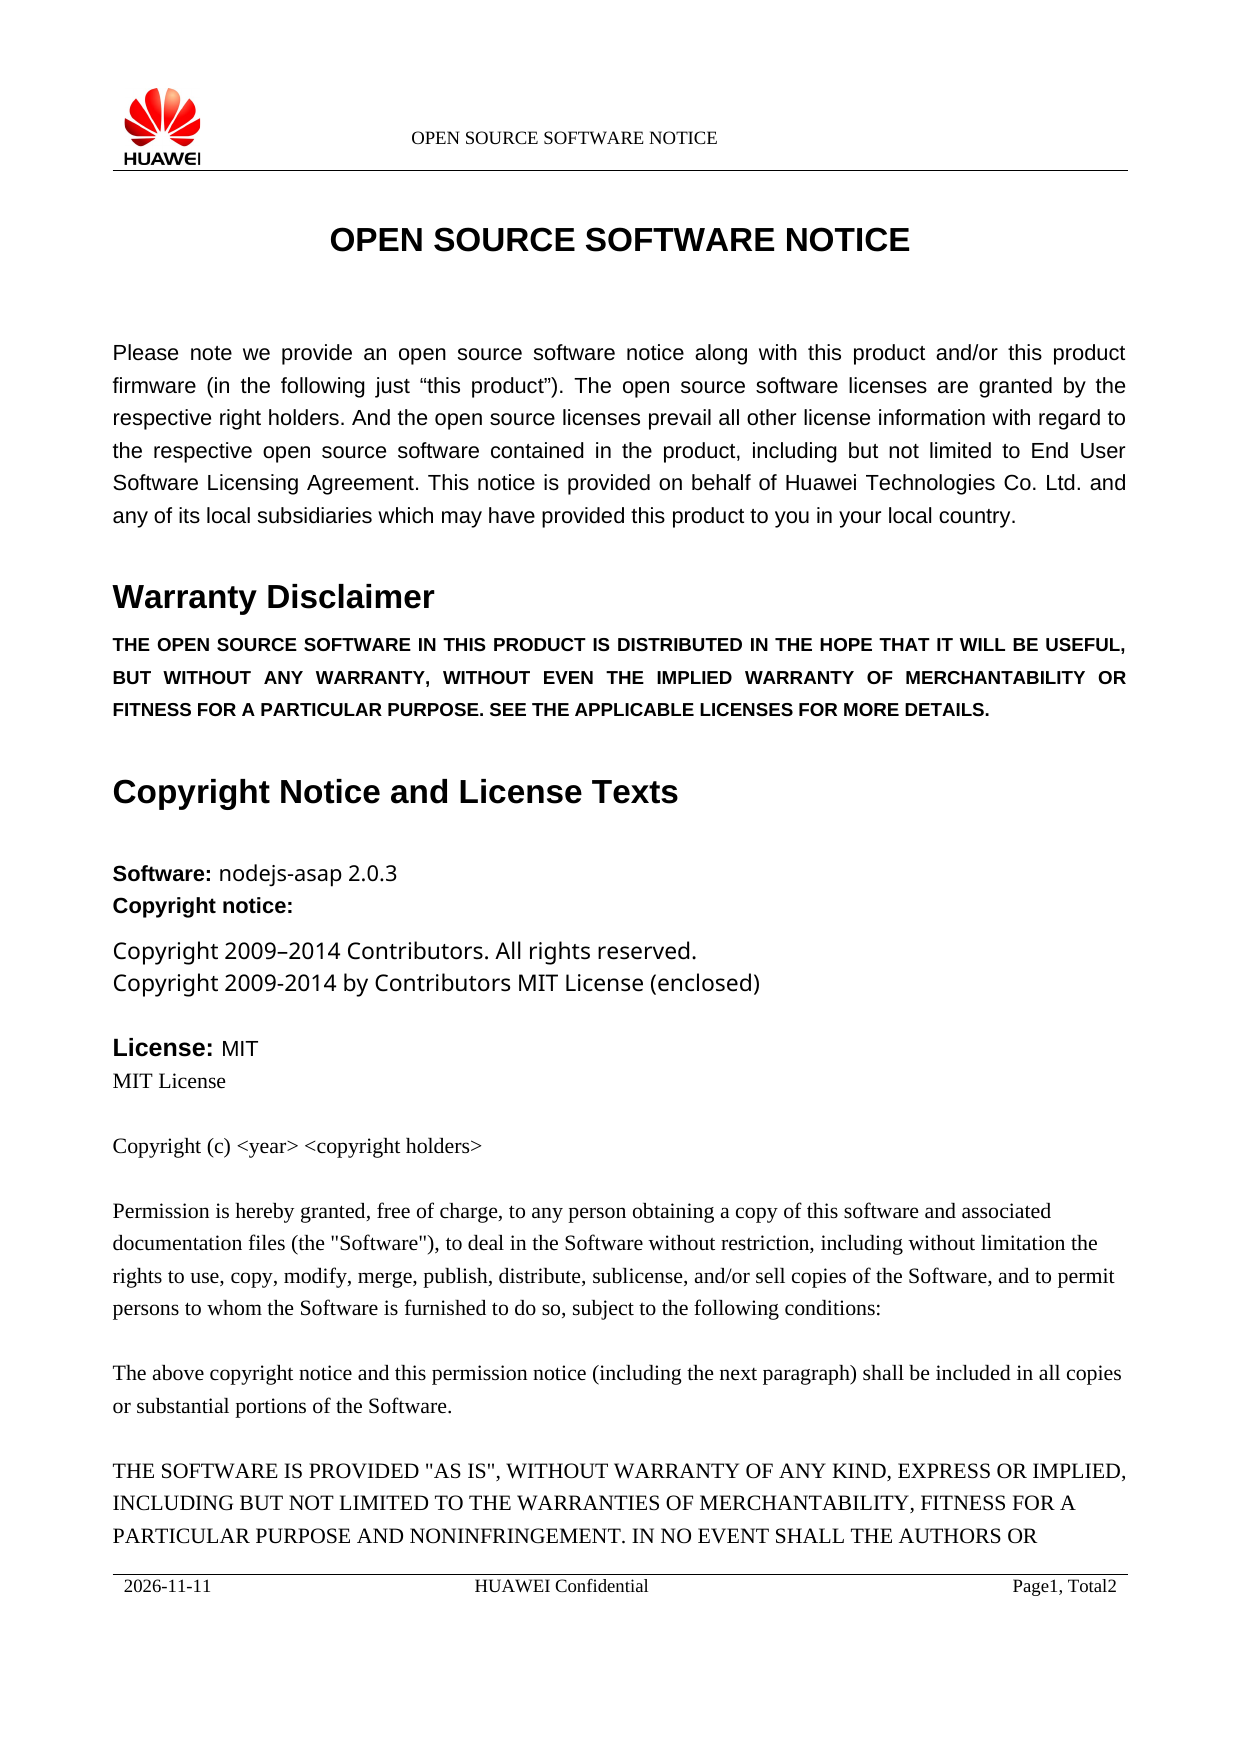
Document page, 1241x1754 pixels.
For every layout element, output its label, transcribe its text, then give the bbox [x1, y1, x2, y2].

picture [124, 88, 201, 165]
text Copyright notice: [112, 889, 1128, 921]
text The open source software in this product is distributed in the hope that it will be useful, but WITHOUT ANY WARRANTY, without even the implied warranty of MERCHANTABILITY or FITNESS FOR A PARTICULAR PURPOSE. See the applicable licenses for more details. [112, 629, 1128, 726]
text Copyright Notice and License Texts [112, 759, 1128, 824]
text OPEN SOURCE SOFTWARE NOTICE [112, 206, 1128, 271]
title Software: nodejs-asap 2.0.3 [112, 856, 1128, 889]
text License: MIT [112, 1031, 1128, 1064]
text Warranty Disclaimer [112, 564, 1128, 629]
text Copyright 2009–2014 Contributors. All rights reserved. Copyright 2009-2014 by Contributors MIT License (enclosed) [112, 934, 1128, 1031]
text Please note we provide an open source software notice along with this product and/or this product firmware (in the following just “this product”). The open source software licenses are granted by the respective right holders. And the open source licenses prevail all other license information with regard to the respective open source software contained in the product, including but not limited to End User Software Licensing Agreement. This notice is provided on behalf of Huawei Technologies Co. Ltd. and any of its local subsidiaries which may have provided this product to you in your local country. [112, 336, 1128, 531]
